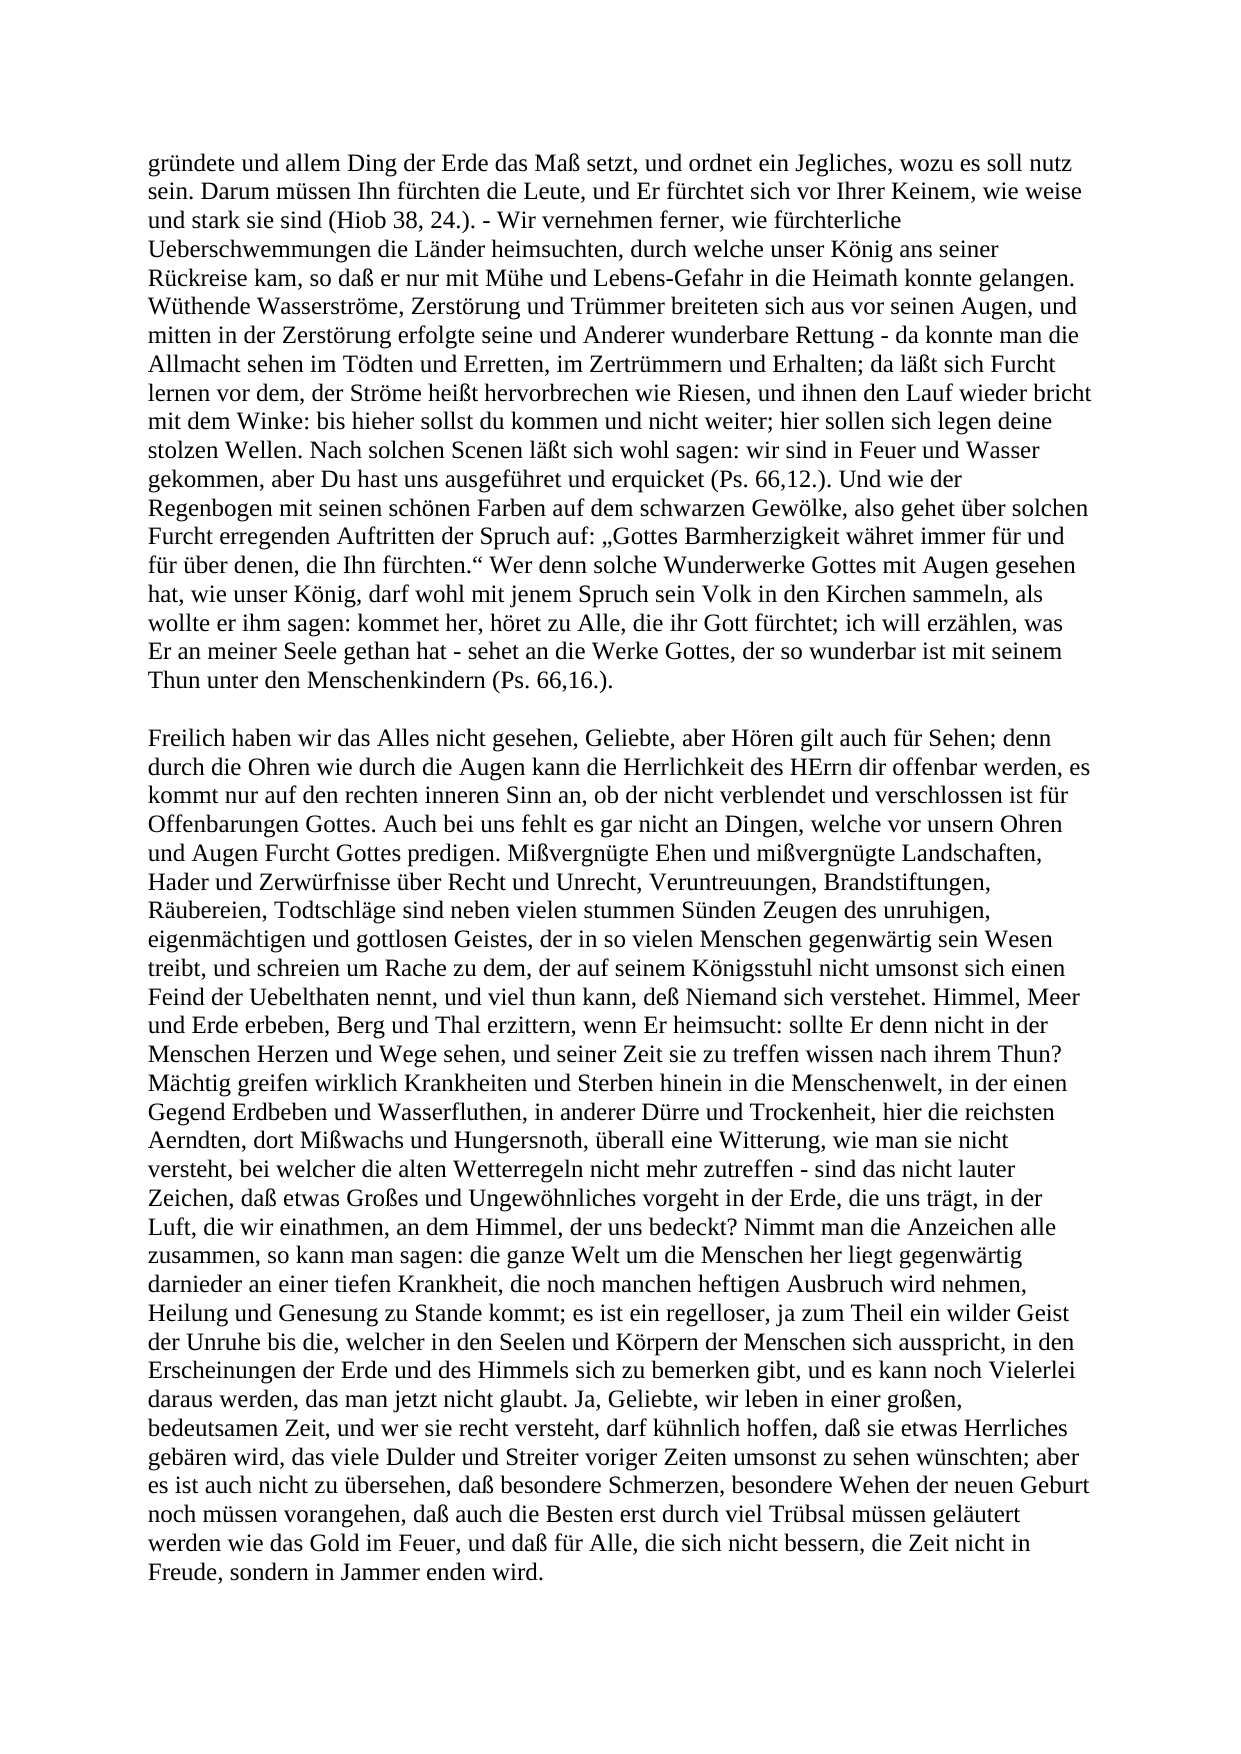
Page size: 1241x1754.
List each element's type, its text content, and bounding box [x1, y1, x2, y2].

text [148, 148, 1093, 694]
text Freilich haben wir das Alles nicht gesehen, Geliebte, aber Hören gilt auch für Sehen; denn durch die Ohren wie durch die Augen kann die Herrlichkeit des HErrn dir offenbar werden, es kommt nur auf den rechten inneren Sinn an, ob der nicht verblendet und verschlossen ist für Offenbarungen Gottes. Auch bei uns fehlt es gar nicht an Dingen, welche vor unsern Ohren und Augen Furcht Gottes predigen. Mißvergnügte Ehen und mißvergnügte Landschaften, Hader und Zerwürfnisse über Recht und Unrecht, Veruntreuungen, Brandstiftungen, Räubereien, Todtschläge sind neben vielen stummen Sünden Zeugen des unruhigen, eigenmächtigen und gottlosen Geistes, der in so vielen Menschen gegenwärtig sein Wesen treibt, und schreien um Rache zu dem, der auf seinem Königsstuhl nicht umsonst sich einen Feind der Uebelthaten nennt, und viel thun kann, deß Niemand sich verstehet. Himmel, Meer und Erde erbeben, Berg und Thal erzittern, wenn Er heimsucht: sollte Er denn nicht in der Menschen Herzen und Wege sehen, und seiner Zeit sie zu treffen wissen nach ihrem Thun? Mächtig greifen wirklich Krankheiten und Sterben hinein in die Menschenwelt, in der einen Gegend Erdbeben und Wasserfluthen, in anderer Dürre und Trockenheit, hier die reichsten Aerndten, dort Mißwachs und Hungersnoth, überall eine Witterung, wie man sie nicht versteht, bei welcher die alten Wetterregeln nicht mehr zutreffen - sind das nicht lauter Zeichen, daß etwas Großes und Ungewöhnliches vorgeht in der Erde, die uns trägt, in der Luft, die wir einathmen, an dem Himmel, der uns bedeckt? Nimmt man die Anzeichen alle zusammen, so kann man sagen: die ganze Welt um die Menschen her liegt gegenwärtig darnieder an einer tiefen Krankheit, die noch manchen heftigen Ausbruch wird nehmen, Heilung und Genesung zu Stande kommt; es ist ein regelloser, ja zum Theil ein wilder Geist der Unruhe bis die, welcher in den Seelen und Körpern der Menschen sich ausspricht, in den Erscheinungen der Erde und des Himmels sich zu bemerken gibt, und es kann noch Vielerlei daraus werden, das man jetzt nicht glaubt. Ja, Geliebte, wir leben in einer großen, bedeutsamen Zeit, und wer sie recht versteht, darf kühnlich hoffen, daß sie etwas Herrliches gebären wird, das viele Dulder und Streiter voriger Zeiten umsonst zu sehen wünschten; aber es ist auch nicht zu übersehen, daß besondere Schmerzen, besondere Wehen der neuen Geburt noch müssen vorangehen, daß auch die Besten erst durch viel Trübsal müssen geläutert werden wie das Gold im Feuer, und daß für Alle, die sich nicht bessern, die Zeit nicht in Freude, sondern in Jammer enden wird. [148, 723, 1093, 1586]
